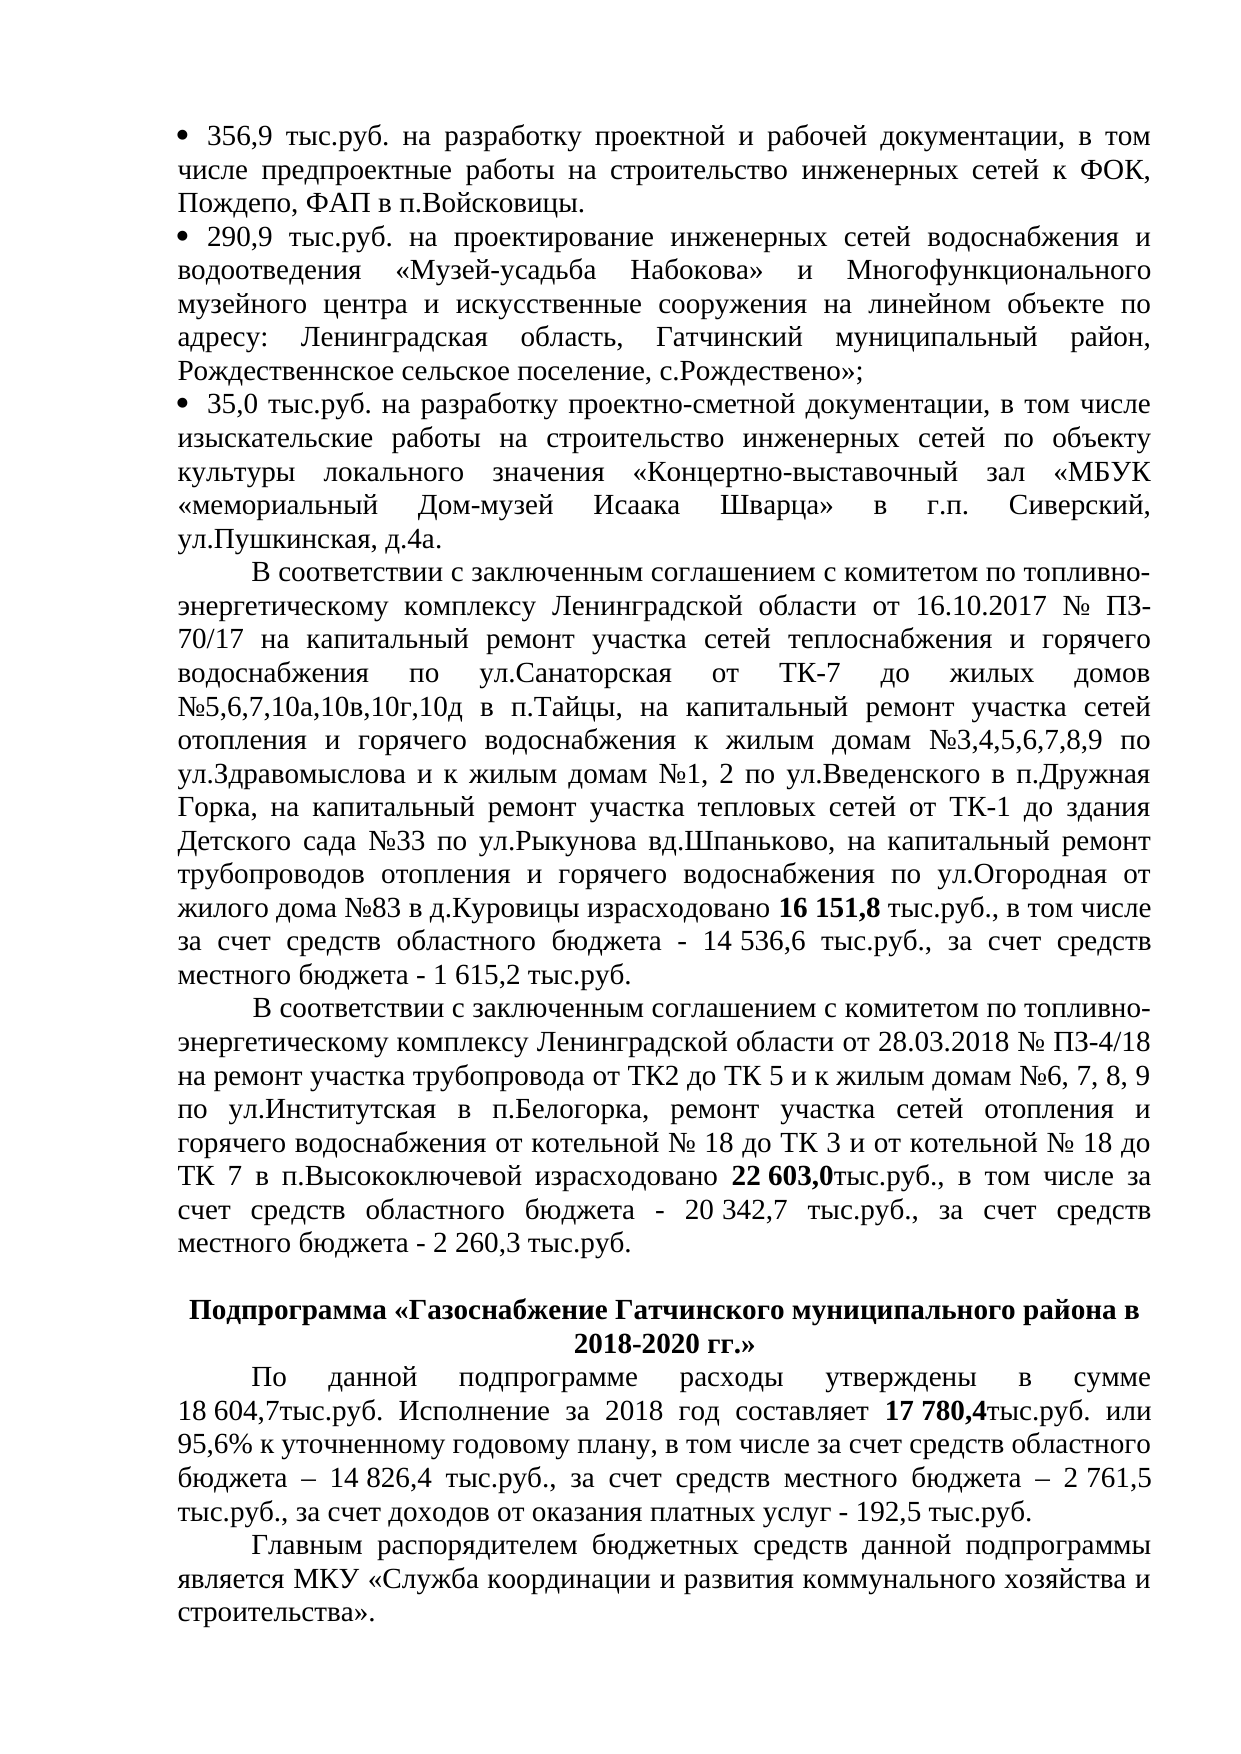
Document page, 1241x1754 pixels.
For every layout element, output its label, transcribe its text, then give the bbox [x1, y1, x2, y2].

list 356,9 тыс.руб. на разработку проектной и рабочей документации, в том числе предпроектные работы на строительство инженерных сетей к ФОК, Пождепо, ФАП в п.Войсковицы. [177, 118, 1152, 219]
list 35,0 тыс.руб. на разработку проектно-сметной документации, в том числе изыскательские работы на строительство инженерных сетей по объекту культуры локального значения «Концертно-выставочный зал «МБУК «мемориальный Дом-музей Исаака Шварца» в г.п. Сиверский, ул.Пушкинская, д.4а. [177, 387, 1152, 554]
list В соответствии с заключенным соглашением с комитетом по топливно-энергетическому комплексу Ленинградской области от 28.03.2018 № ПЗ-4/18 на ремонт участка трубопровода от ТК2 до ТК 5 и к жилым домам №6, 7, 8, 9 по ул.Институтская в п.Белогорка, ремонт участка сетей отопления и горячего водоснабжения от котельной № 18 до ТК 3 и от котельной № 18 до ТК 7 в п.Высокоключевой израсходовано 22 603,0тыс.руб., в том числе за счет средств областного бюджета - 20 342,7 тыс.руб., за счет средств местного бюджета - 2 260,3 тыс.руб. [177, 991, 1152, 1259]
text Главным распорядителем бюджетных средств данной подпрограммы является МКУ «Служба координации и развития коммунального хозяйства и строительства». [177, 1527, 1152, 1628]
list 290,9 тыс.руб. на проектирование инженерных сетей водоснабжения и водоотведения «Музей-усадьба Набокова» и Многофункционального музейного центра и искусственные сооружения на линейном объекте по адресу: Ленинградская область, Гатчинский муниципальный район, Рождественнское сельское поселение, с.Рождествено»; [177, 219, 1152, 387]
list По данной подпрограмме расходы утверждены в сумме 18 604,7тыс.руб. Исполнение за 2018 год составляет 17 780,4тыс.руб. или 95,6% к уточненному годовому плану, в том числе за счет средств областного бюджета – 14 826,4 тыс.руб., за счет средств местного бюджета – 2 761,5 тыс.руб., за счет доходов от оказания платных услуг - 192,5 тыс.руб. [177, 1359, 1152, 1527]
list Подпрограмма «Газоснабжение Гатчинского муниципального района в 2018-2020 гг.» [177, 1292, 1152, 1359]
list В соответствии с заключенным соглашением с комитетом по топливно-энергетическому комплексу Ленинградской области от 16.10.2017 № ПЗ-70/17 на капитальный ремонт участка сетей теплоснабжения и горячего водоснабжения по ул.Санаторская от ТК-7 до жилых домов №5,6,7,10а,10в,10г,10д в п.Тайцы, на капитальный ремонт участка сетей отопления и горячего водоснабжения к жилым домам №3,4,5,6,7,8,9 по ул.Здравомыслова и к жилым домам №1, 2 по ул.Введенского в п.Дружная Горка, на капитальный ремонт участка тепловых сетей от ТК-1 до здания Детского сада №33 по ул.Рыкунова вд.Шпаньково, на капитальный ремонт трубопроводов отопления и горячего водоснабжения по ул.Огородная от жилого дома №83 в д.Куровицы израсходовано 16 151,8 тыс.руб., в том числе за счет средств областного бюджета - 14 536,6 тыс.руб., за счет средств местного бюджета - 1 615,2 тыс.руб. [177, 554, 1152, 991]
